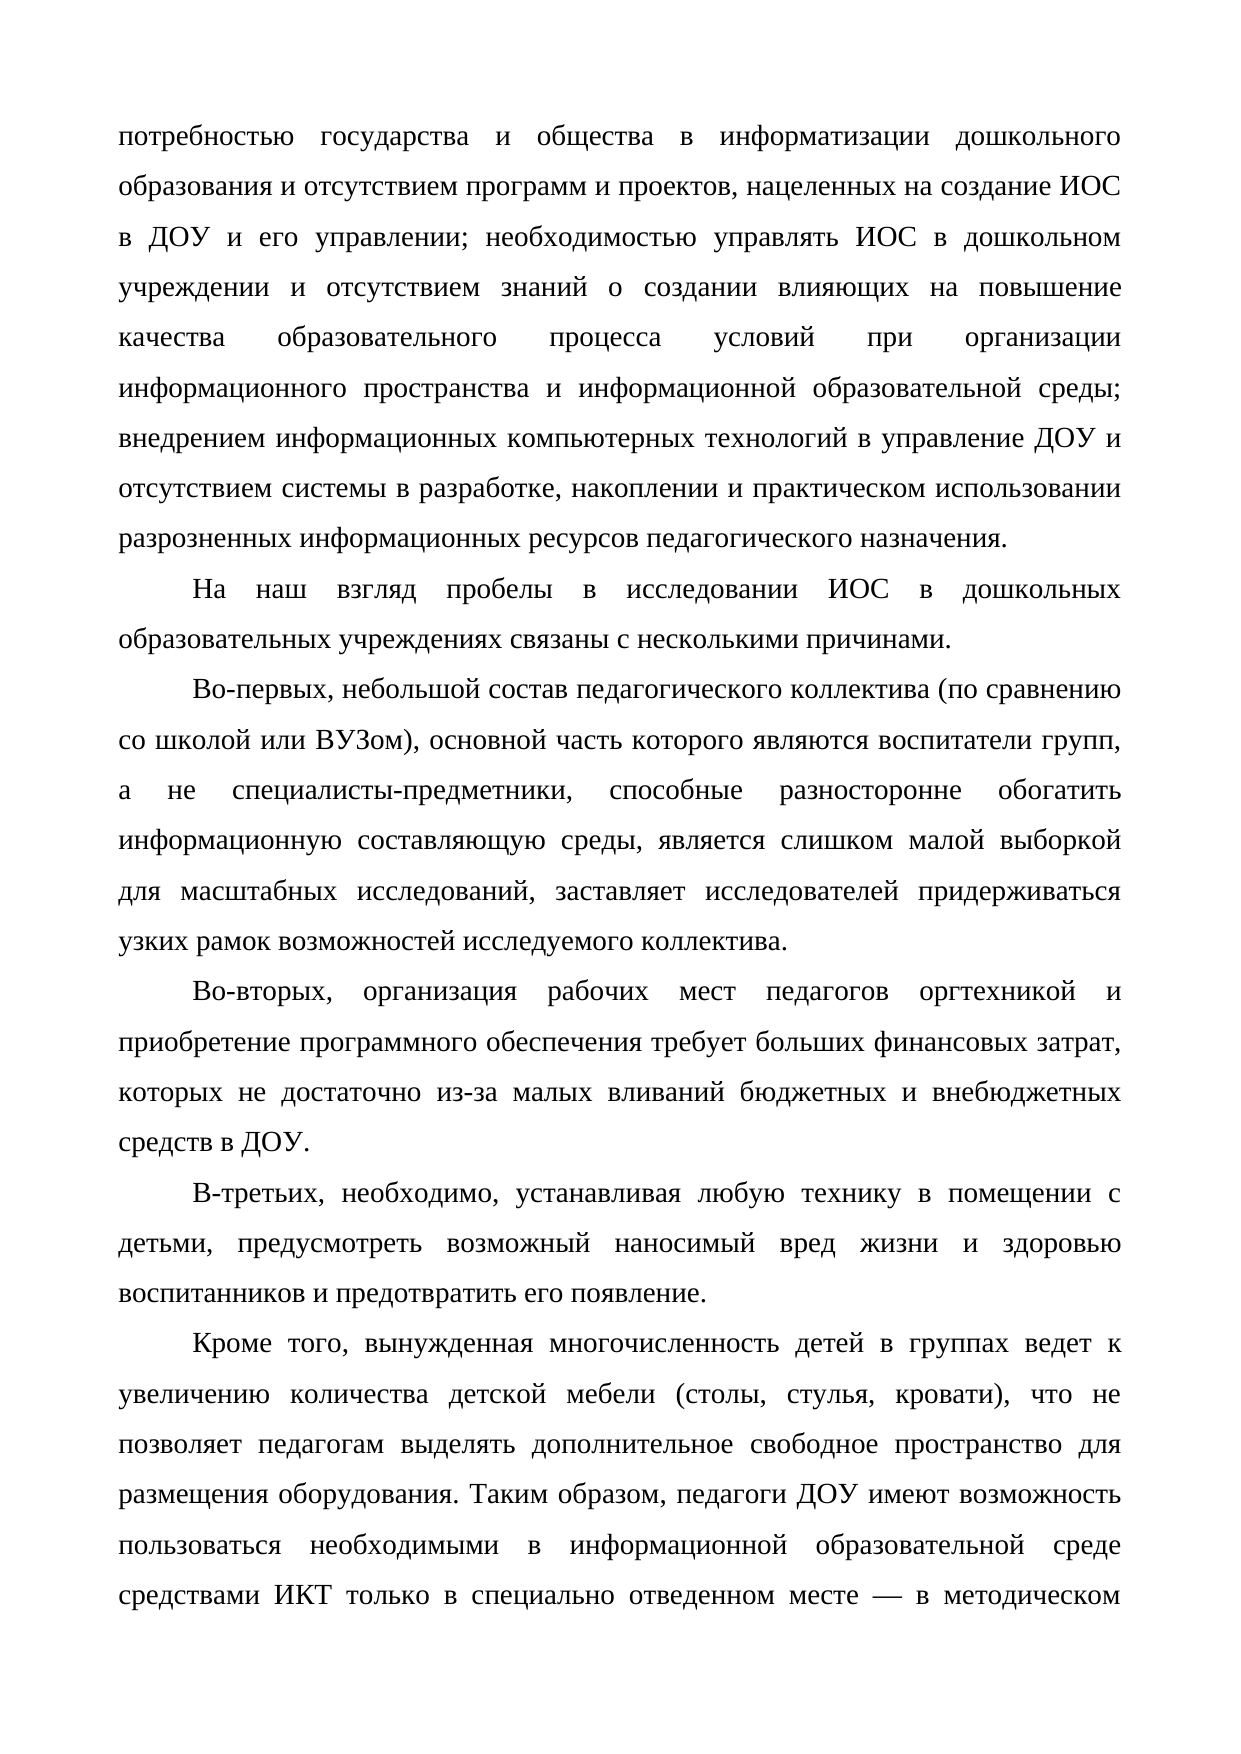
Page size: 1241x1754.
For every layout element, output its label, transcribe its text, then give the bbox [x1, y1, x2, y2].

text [118, 118, 1122, 554]
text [118, 1326, 1122, 1611]
text Во-вторых, организация рабочих мест педагогов оргтехникой и приобретение программного обеспечения требует больших финансовых затрат, которых не достаточно из-за малых вливаний бюджетных и внебюджетных средств в ДОУ. [118, 973, 1122, 1158]
text Во-первых, небольшой состав педагогического коллектива (по сравнению со школой или ВУЗом), основной часть которого являются воспитатели групп, а не специалисты-предметники, способные разносторонне обогатить информационную составляющую среды, является слишком малой выборкой для масштабных исследований, заставляет исследователей придерживаться узких рамок возможностей исследуемого коллектива. [118, 672, 1122, 957]
text В-третьих, необходимо, устанавливая любую технику в помещении с детьми, предусмотреть возможный наносимый вред жизни и здоровью воспитанников и предотвратить его появление. [118, 1175, 1122, 1309]
text На наш взгляд пробелы в исследовании ИОС в дошкольных образовательных учреждениях связаны с несколькими причинами. [118, 571, 1122, 655]
